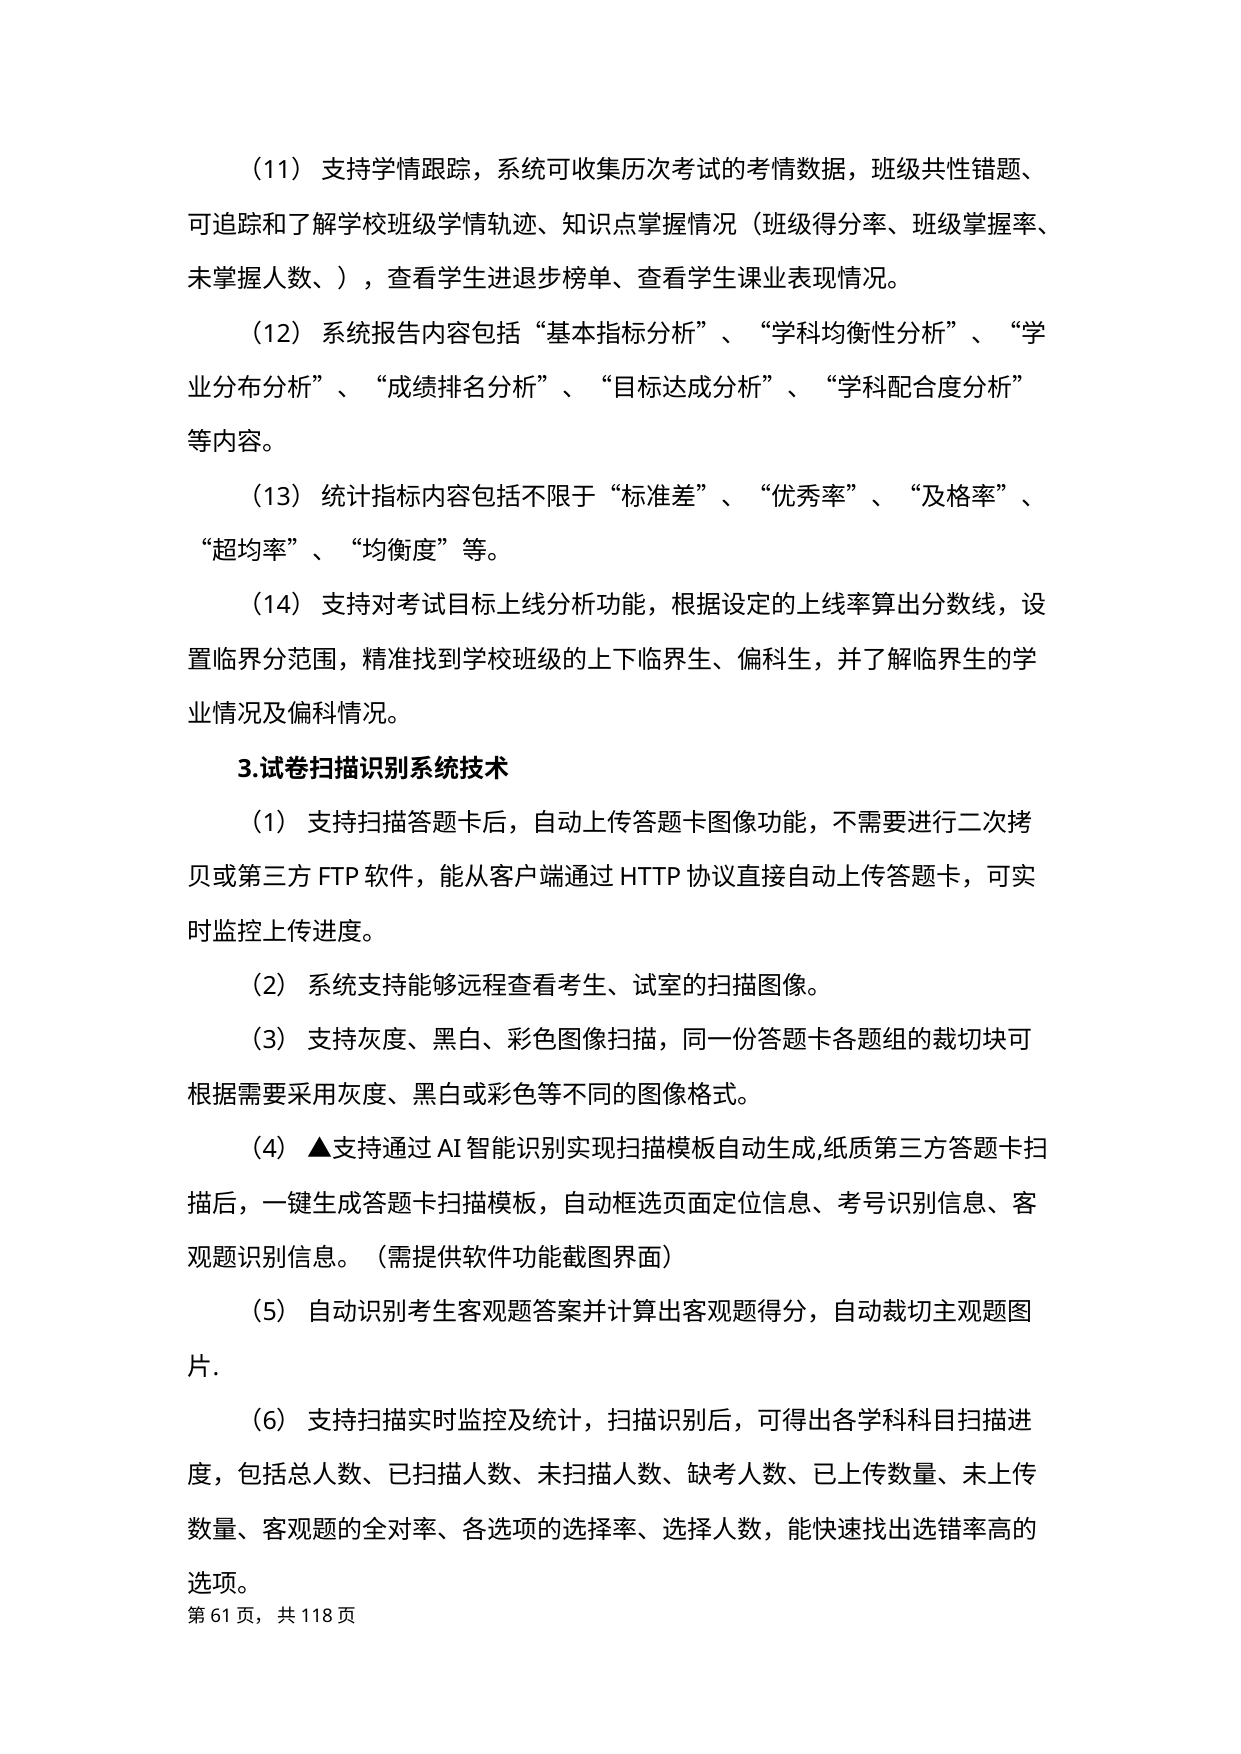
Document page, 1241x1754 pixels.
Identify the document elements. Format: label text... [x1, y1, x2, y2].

text （5） 自动识别考生客观题答案并计算出客观题得分，自动裁切主观题图片. [187, 1292, 1053, 1382]
text 3.试卷扫描识别系统技术 [187, 748, 1053, 784]
text （11） 支持学情跟踪，系统可收集历次考试的考情数据，班级共性错题、可追踪和了解学校班级学情轨迹、知识点掌握情况（班级得分率、班级掌握率、未掌握人数、），查看学生进退步榜单、查看学生课业表现情况。 [187, 150, 1053, 295]
text （3） 支持灰度、黑白、彩色图像扫描，同一份答题卡各题组的裁切块可根据需要采用灰度、黑白或彩色等不同的图像格式。 [187, 1020, 1053, 1111]
text （4） ▲支持通过AI智能识别实现扫描模板自动生成,纸质第三方答题卡扫描后，一键生成答题卡扫描模板，自动框选页面定位信息、考号识别信息、客观题识别信息。（需提供软件功能截图界面） [187, 1129, 1053, 1274]
text （2） 系统支持能够远程查看考生、试室的扫描图像。 [187, 966, 1053, 1002]
text （13） 统计指标内容包括不限于“标准差”、“优秀率”、“及格率”、“超均率”、“均衡度”等。 [187, 476, 1053, 567]
text （14） 支持对考试目标上线分析功能，根据设定的上线率算出分数线，设置临界分范围，精准找到学校班级的上下临界生、偏科生，并了解临界生的学业情况及偏科情况。 [187, 585, 1053, 730]
text （1） 支持扫描答题卡后，自动上传答题卡图像功能，不需要进行二次拷贝或第三方FTP软件，能从客户端通过HTTP协议直接自动上传答题卡，可实时监控上传进度。 [187, 802, 1053, 947]
text （6） 支持扫描实时监控及统计，扫描识别后，可得出各学科科目扫描进度，包括总人数、已扫描人数、未扫描人数、缺考人数、已上传数量、未上传数量、客观题的全对率、各选项的选择率、选择人数，能快速找出选错率高的选项。 [187, 1401, 1053, 1600]
text （12） 系统报告内容包括“基本指标分析”、“学科均衡性分析”、“学业分布分析”、“成绩排名分析”、“目标达成分析”、“学科配合度分析”等内容。 [187, 313, 1053, 458]
